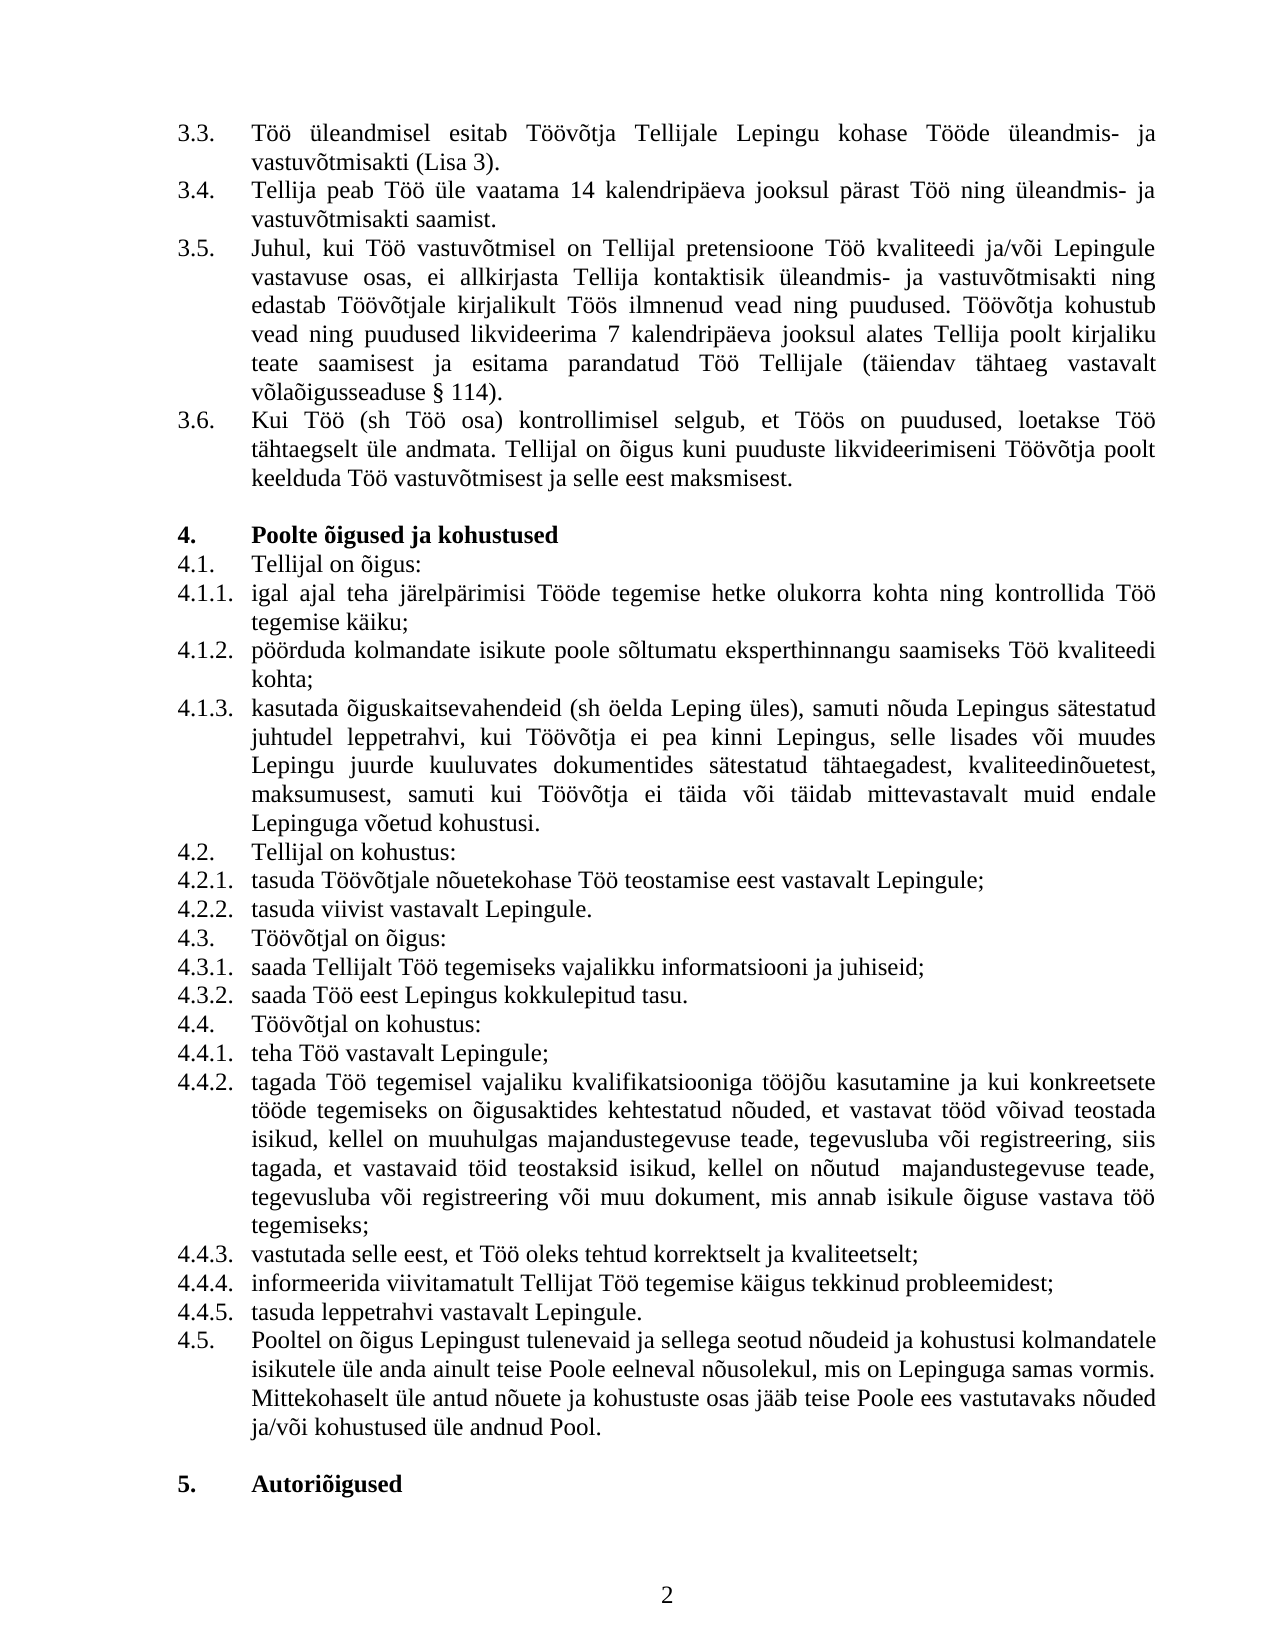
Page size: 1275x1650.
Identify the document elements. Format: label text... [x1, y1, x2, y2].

text saada Tellijalt Töö tegemiseks vajalikku informatsiooni ja juhiseid; [177, 952, 1157, 981]
text igal ajal teha järelpärimisi Tööde tegemise hetke olukorra kohta ning kontrollida Töö tegemise käiku; [177, 578, 1157, 636]
text Töövõtjal on kohustus: [177, 1009, 1157, 1038]
text Poolte õigused ja kohustused [177, 521, 1157, 549]
text Kui Töö (sh Töö osa) kontrollimisel selgub, et Töös on puudused, loetakse Töö tähtaegselt üle andmata. Tellijal on õigus kuni puuduste likvideerimiseni Töövõtja poolt keelduda Töö vastuvõtmisest ja selle eest maksmisest. [177, 406, 1157, 492]
text vastutada selle eest, et Töö oleks tehtud korrektselt ja kvaliteetselt; [177, 1239, 1157, 1268]
text tagada Töö tegemisel vajaliku kvalifikatsiooniga tööjõu kasutamine ja kui konkreetsete tööde tegemiseks on õigusaktides kehtestatud nõuded, et vastavat tööd võivad teostada isikud, kellel on muuhulgas majandustegevuse teade, tegevusluba või registreering, siis tagada, et vastavaid töid teostaksid isikud, kellel on nõutud majandustegevuse teade, tegevusluba või registreering või muu dokument, mis annab isikule õiguse vastava töö tegemiseks; [177, 1067, 1157, 1239]
text pöörduda kolmandate isikute poole sõltumatu eksperthinnangu saamiseks Töö kvaliteedi kohta; [177, 636, 1157, 693]
text teha Töö vastavalt Lepingule; [177, 1038, 1157, 1067]
text Tellija peab Töö üle vaatama 14 kalendripäeva jooksul pärast Töö ning üleandmis- ja vastuvõtmisakti saamist. [177, 176, 1157, 233]
text Pooltel on õigus Lepingust tulenevaid ja sellega seotud nõudeid ja kohustusi kolmandatele isikutele üle anda ainult teise Poole eelneval nõusolekul, mis on Lepinguga samas vormis. Mittekohaselt üle antud nõuete ja kohustuste osas jääb teise Poole ees vastutavaks nõuded ja/või kohustused üle andnud Pool. [177, 1326, 1157, 1441]
text tasuda viivist vastavalt Lepingule. [177, 894, 1157, 923]
text Juhul, kui Töö vastuvõtmisel on Tellijal pretensioone Töö kvaliteedi ja/või Lepingule vastavuse osas, ei allkirjasta Tellija kontaktisik üleandmis- ja vastuvõtmisakti ning edastab Töövõtjale kirjalikult Töös ilmnenud vead ning puudused. Töövõtja kohustub vead ning puudused likvideerima 7 kalendripäeva jooksul alates Tellija poolt kirjaliku teate saamisest ja esitama parandatud Töö Tellijale (täiendav tähtaeg vastavalt võlaõigusseaduse § 114). [177, 233, 1157, 406]
text Tellijal on õigus: [177, 549, 1157, 578]
text saada Töö eest Lepingus kokkulepitud tasu. [177, 981, 1157, 1009]
text kasutada õiguskaitsevahendeid (sh öelda Leping üles), samuti nõuda Lepingus sätestatud juhtudel leppetrahvi, kui Töövõtja ei pea kinni Lepingus, selle lisades või muudes Lepingu juurde kuuluvates dokumentides sätestatud tähtaegadest, kvaliteedinõuetest, maksumusest, samuti kui Töövõtja ei täida või täidab mittevastavalt muid endale Lepinguga võetud kohustusi. [177, 693, 1157, 837]
text informeerida viivitamatult Tellijat Töö tegemise käigus tekkinud probleemidest; [177, 1268, 1157, 1297]
text Töö üleandmisel esitab Töövõtja Tellijale Lepingu kohase Tööde üleandmis- ja vastuvõtmisakti (Lisa 3). [177, 118, 1157, 176]
text Töövõtjal on õigus: [177, 923, 1157, 952]
text Tellijal on kohustus: [177, 837, 1157, 866]
text tasuda Töövõtjale nõuetekohase Töö teostamise eest vastavalt Lepingule; [177, 866, 1157, 894]
text Autoriõigused [177, 1469, 1157, 1498]
text tasuda leppetrahvi vastavalt Lepingule. [177, 1297, 1157, 1326]
